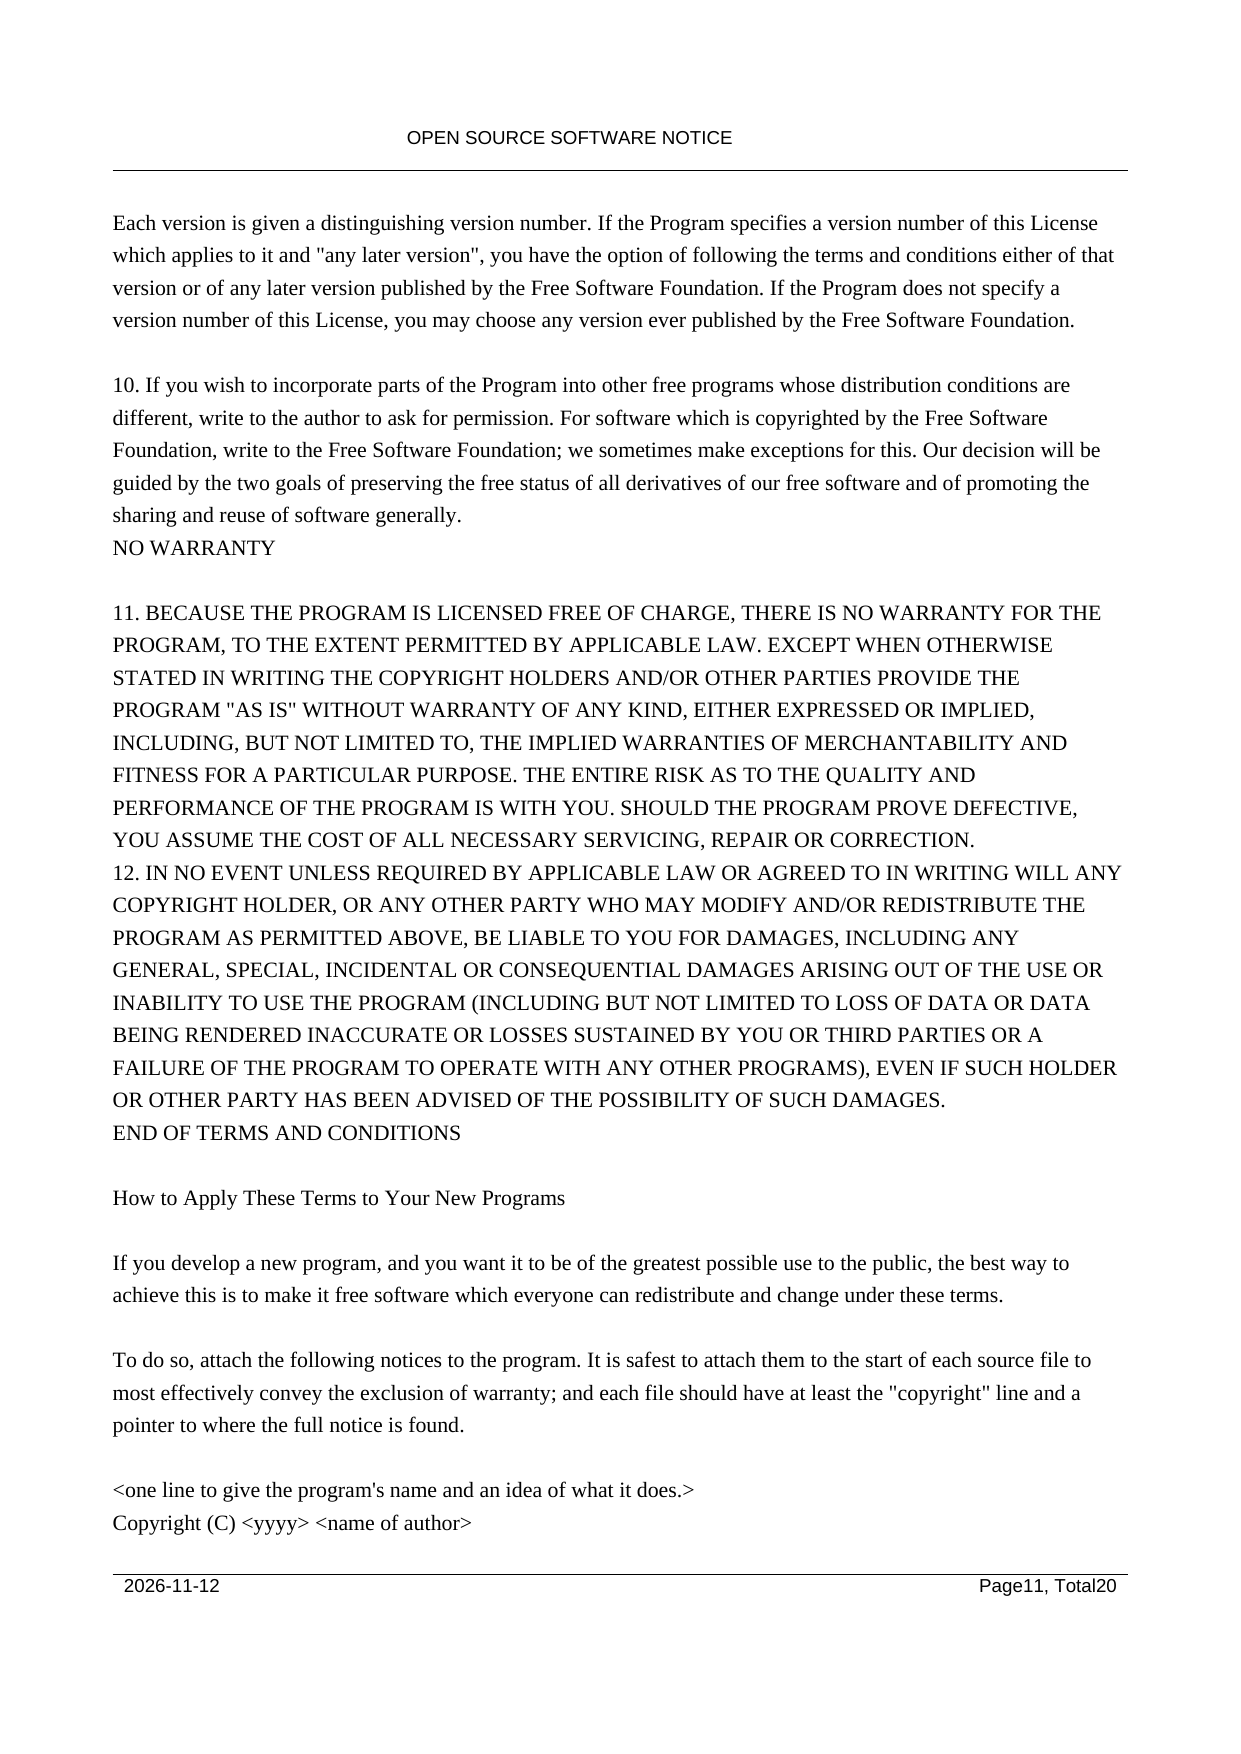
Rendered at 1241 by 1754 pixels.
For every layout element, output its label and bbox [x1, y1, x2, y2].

text [112, 206, 1128, 1539]
